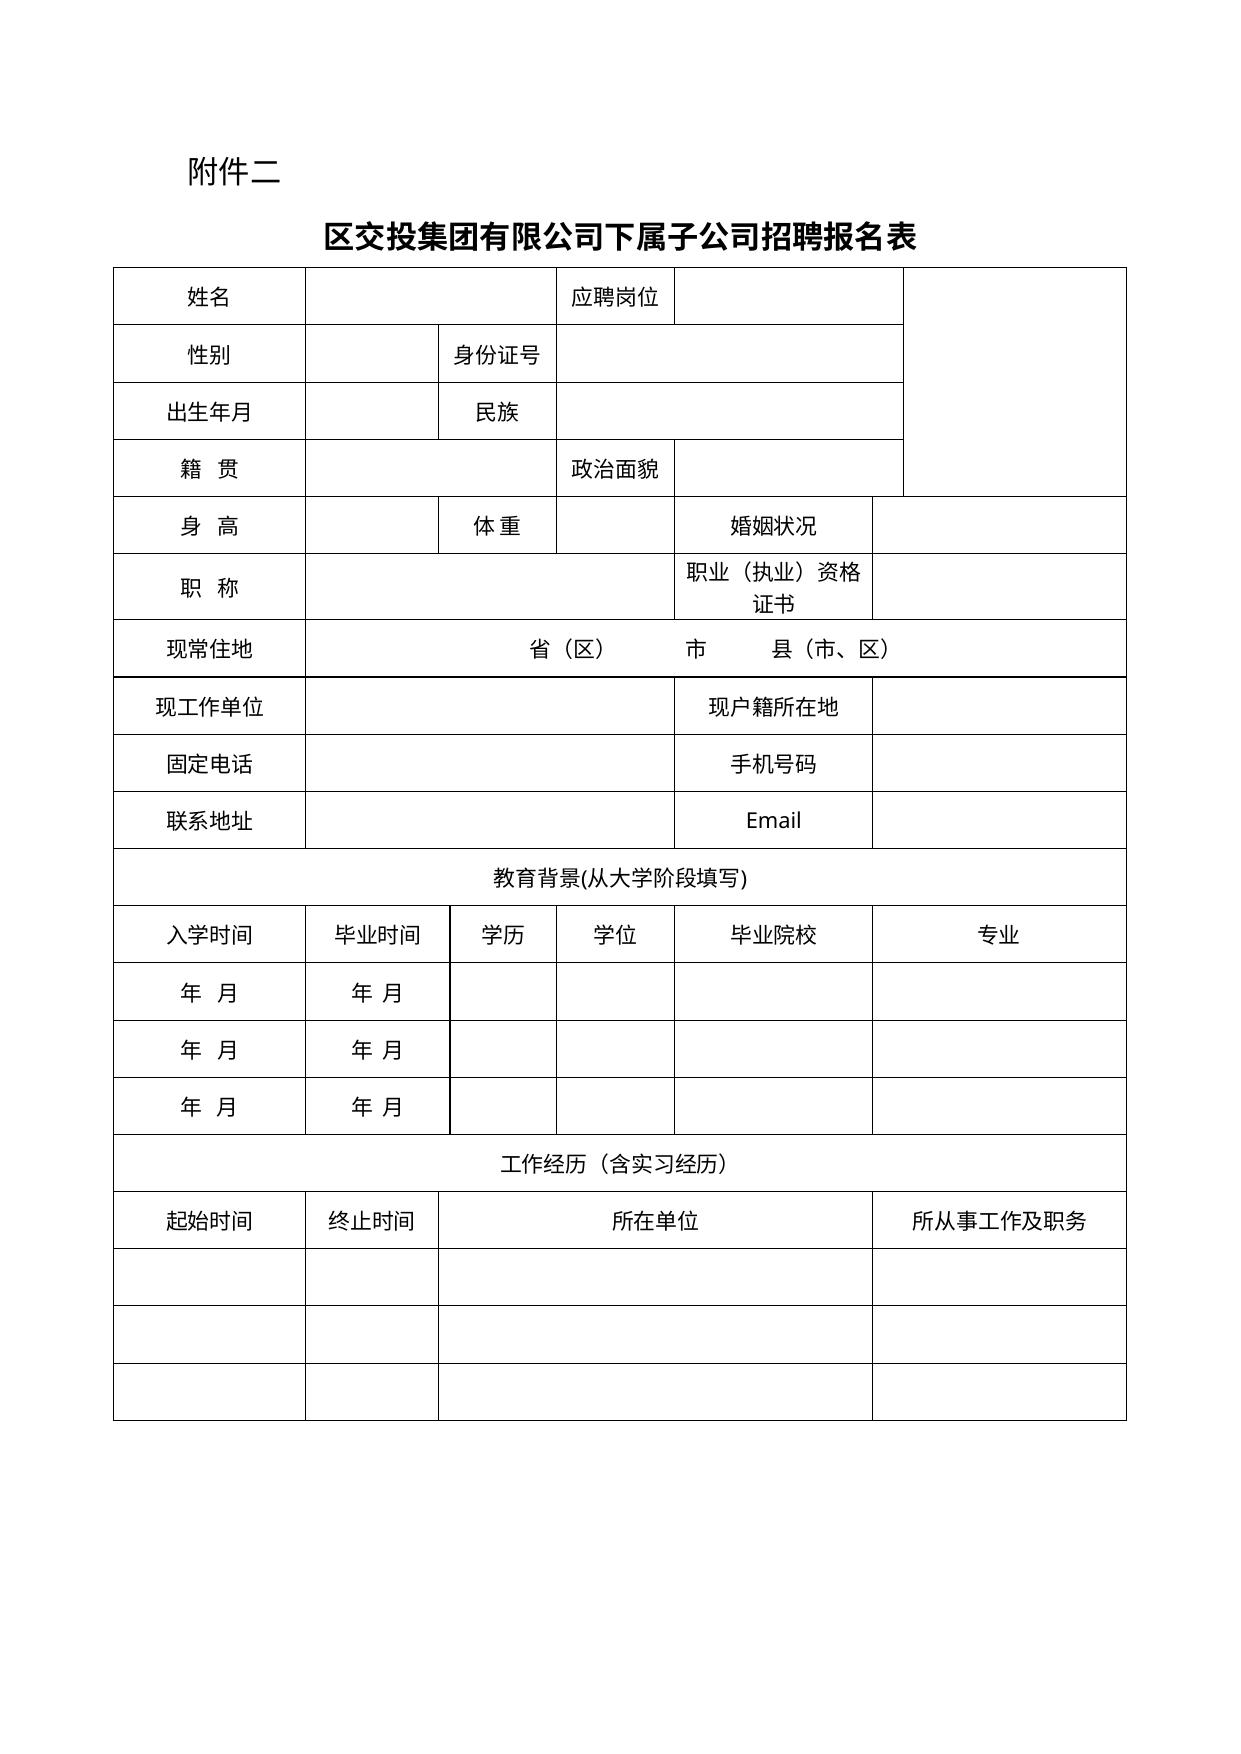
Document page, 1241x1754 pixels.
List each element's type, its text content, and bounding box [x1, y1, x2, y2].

text 区交投集团有限公司下属子公司招聘报名表 [187, 202, 1053, 267]
table_cell [306, 678, 674, 733]
table_cell 年 月 [114, 1021, 305, 1077]
table_cell 毕业院校 [675, 906, 872, 962]
table_cell [439, 1306, 872, 1363]
table_cell 专业 [873, 906, 1126, 962]
table_cell [557, 497, 674, 553]
table_cell 现户籍所在地 [675, 678, 872, 733]
table_cell [873, 1364, 1126, 1420]
table_cell 所在单位 [439, 1192, 872, 1248]
table_cell 所从事工作及职务 [873, 1192, 1126, 1248]
table_cell [557, 1078, 674, 1134]
table_cell [306, 1364, 438, 1420]
table_cell 政治面貌 [557, 440, 674, 496]
table_cell [557, 325, 903, 382]
table_cell [306, 1249, 438, 1305]
table_cell 毕业时间 [306, 906, 449, 962]
table_header [675, 268, 903, 324]
table_cell 年 月 [114, 963, 305, 1019]
table_cell [114, 1306, 305, 1363]
table_cell 现常住地 [114, 620, 305, 676]
table_cell 职 称 [114, 554, 305, 619]
table_cell [439, 1249, 872, 1305]
table_cell [306, 735, 674, 791]
table_header [306, 268, 556, 324]
table_cell 籍 贯 [114, 440, 305, 496]
table_cell 年 月 [114, 1078, 305, 1134]
table_cell 教育背景(从大学阶段填写) [114, 849, 1126, 905]
text 附件二 [187, 137, 1053, 202]
table_cell 现工作单位 [114, 678, 305, 733]
table_cell [675, 440, 903, 496]
table_cell Email [675, 792, 872, 848]
table_cell 年 月 [306, 1021, 449, 1077]
table_cell [675, 963, 872, 1019]
table_cell [873, 1021, 1126, 1077]
table_cell [306, 383, 438, 439]
table_header [904, 268, 1126, 496]
table_cell 手机号码 [675, 735, 872, 791]
table_cell 终止时间 [306, 1192, 438, 1248]
table_cell 身 高 [114, 497, 305, 553]
table_cell [873, 963, 1126, 1019]
table_cell [873, 497, 1126, 553]
table_cell 联系地址 [114, 792, 305, 848]
table_cell [873, 1306, 1126, 1363]
table_header 姓名 [114, 268, 305, 324]
table_cell 入学时间 [114, 906, 305, 962]
table_cell [451, 1078, 556, 1134]
table_cell [451, 1021, 556, 1077]
table_cell 婚姻状况 [675, 497, 872, 553]
table_cell [557, 383, 903, 439]
table_cell [675, 1078, 872, 1134]
table_cell 性别 [114, 325, 305, 382]
table_cell [873, 678, 1126, 733]
table_cell 年 月 [306, 963, 449, 1019]
table_cell [451, 963, 556, 1019]
table_cell [306, 497, 438, 553]
table_cell 出生年月 [114, 383, 305, 439]
table_cell [873, 735, 1126, 791]
table_cell [439, 1364, 872, 1420]
table_cell 工作经历（含实习经历） [114, 1135, 1126, 1191]
table_cell 民族 [439, 383, 556, 439]
table_cell [306, 792, 674, 848]
table_cell [557, 1021, 674, 1077]
table_cell [675, 1021, 872, 1077]
table_cell [873, 1078, 1126, 1134]
table_cell [114, 1249, 305, 1305]
table_cell 体 重 [439, 497, 556, 553]
table_cell 起始时间 [114, 1192, 305, 1248]
table_cell [306, 554, 674, 619]
table_header 应聘岗位 [557, 268, 674, 324]
table_cell 身份证号 [439, 325, 556, 382]
table_cell 省（区） 市 县（市、区） [306, 620, 1126, 676]
table_cell [873, 1249, 1126, 1305]
table_cell 年 月 [306, 1078, 449, 1134]
table_cell [873, 792, 1126, 848]
table_cell [114, 1364, 305, 1420]
table_cell [306, 440, 556, 496]
table_cell [557, 963, 674, 1019]
table_cell [306, 1306, 438, 1363]
table_cell 职业（执业）资格证书 [675, 554, 872, 619]
table_cell 学历 [451, 906, 556, 962]
table_cell 学位 [557, 906, 674, 962]
table_cell 固定电话 [114, 735, 305, 791]
table_cell [873, 554, 1126, 619]
table_cell [306, 325, 438, 382]
